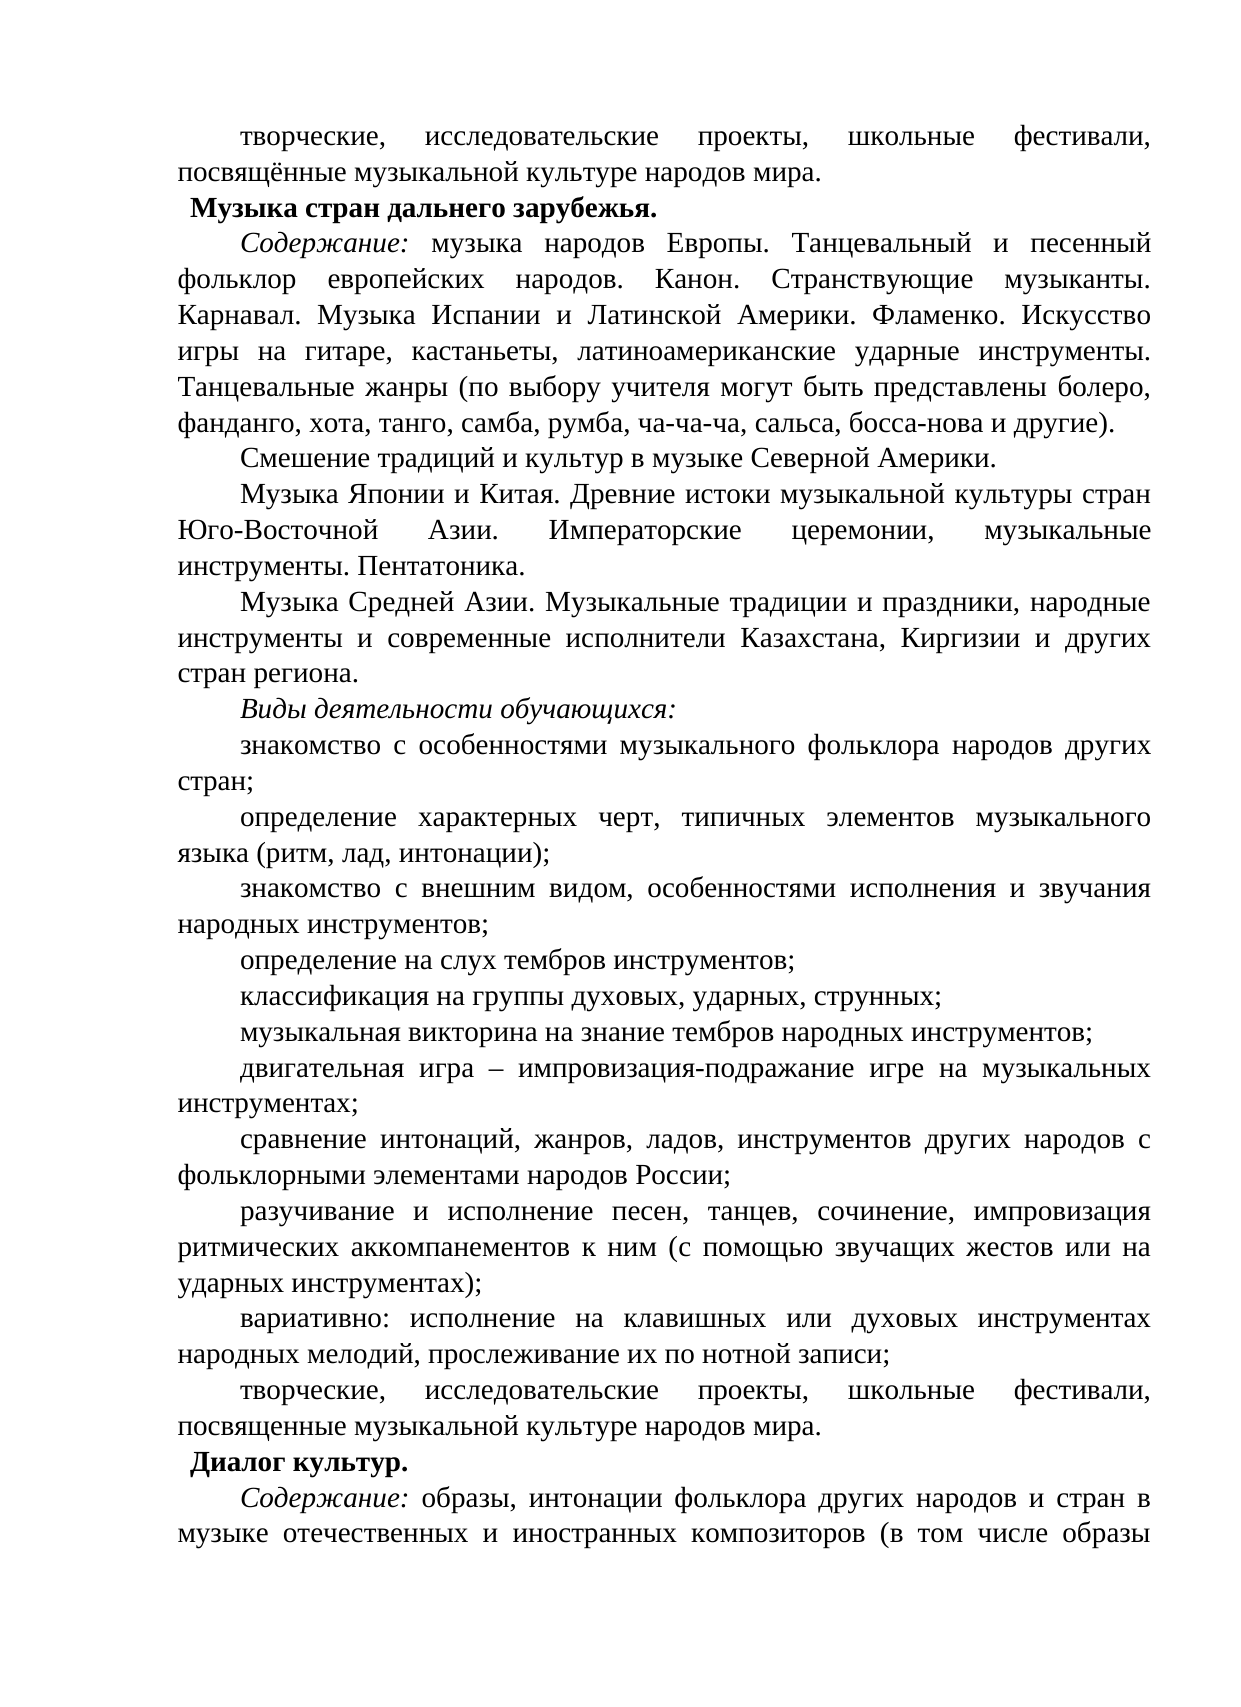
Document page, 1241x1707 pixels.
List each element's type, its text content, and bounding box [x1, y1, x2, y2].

text Виды деятельности обучающихся: [177, 691, 1152, 725]
text определение характерных черт, типичных элементов музыкального языка (ритм, лад, интонации); [177, 799, 1152, 868]
text вариативно: исполнение на клавишных или духовых инструментах народных мелодий, прослеживание их по нотной записи; [177, 1301, 1152, 1370]
text Смешение традиций и культур в музыке Северной Америки. [177, 441, 1152, 474]
text Музыка стран дальнего зарубежья. [190, 190, 1152, 223]
text знакомство с внешним видом, особенностями исполнения и звучания народных инструментов; [177, 871, 1152, 940]
text творческие, исследовательские проекты, школьные фестивали, посвящённые музыкальной культуре народов мира. [177, 118, 1152, 187]
text классификация на группы духовых, ударных, струнных; [177, 978, 1152, 1012]
text Музыка Японии и Китая. Древние истоки музыкальной культуры стран Юго-Восточной Азии. Императорские церемонии, музыкальные инструменты. Пентатоника. [177, 476, 1152, 582]
text знакомство с особенностями музыкального фольклора народов других стран; [177, 727, 1152, 797]
text Содержание: музыка народов Европы. Танцевальный и песенный фольклор европейских народов. Канон. Странствующие музыканты. Карнавал. Музыка Испании и Латинской Америки. Фламенко. Искусство игры на гитаре, кастаньеты, латиноамериканские ударные инструменты. Танцевальные жанры (по выбору учителя могут быть представлены болеро, фанданго, хота, танго, самба, румба, ча-ча-ча, сальса, босса-нова и другие). [177, 226, 1152, 438]
text двигательная игра – импровизация-подражание игре на музыкальных инструментах; [177, 1050, 1152, 1119]
text сравнение интонаций, жанров, ладов, инструментов других народов с фольклорными элементами народов России; [177, 1121, 1152, 1191]
text творческие, исследовательские проекты, школьные фестивали, посвященные музыкальной культуре народов мира. [177, 1372, 1152, 1442]
text музыкальная викторина на знание тембров народных инструментов; [177, 1014, 1152, 1047]
text определение на слух тембров инструментов; [177, 942, 1152, 976]
text Диалог культур. [190, 1444, 1152, 1477]
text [177, 1480, 1152, 1549]
text разучивание и исполнение песен, танцев, сочинение, импровизация ритмических аккомпанементов к ним (с помощью звучащих жестов или на ударных инструментах); [177, 1193, 1152, 1298]
text Музыка Средней Азии. Музыкальные традиции и праздники, народные инструменты и современные исполнители Казахстана, Киргизии и других стран региона. [177, 584, 1152, 689]
